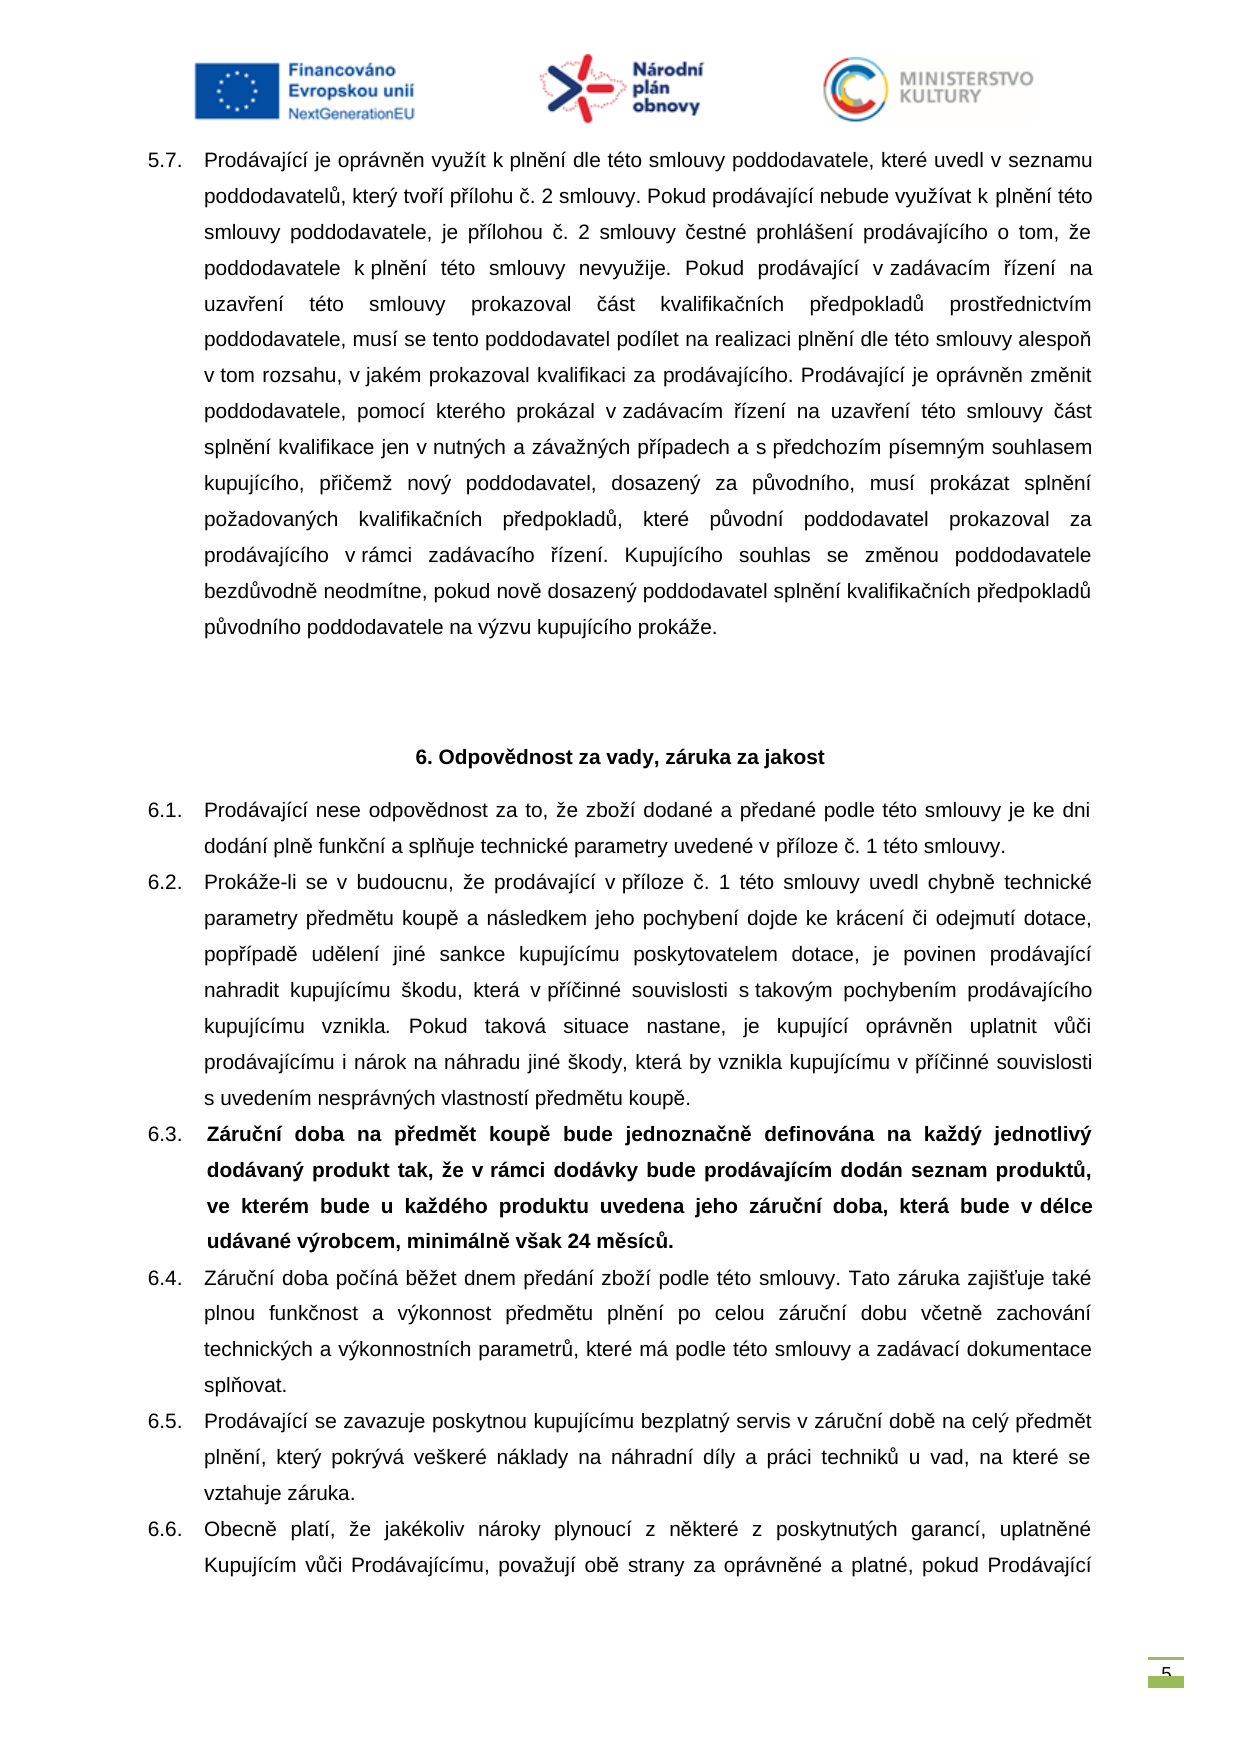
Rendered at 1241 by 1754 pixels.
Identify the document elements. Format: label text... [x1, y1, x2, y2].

list Prodávající je oprávněn využít k plnění dle této smlouvy poddodavatele, které uvedl v seznamu poddodavatelů, který tvoří přílohu č. 2 smlouvy. Pokud prodávající nebude využívat k plnění této smlouvy poddodavatele, je přílohou č. 2 smlouvy čestné prohlášení prodávajícího o tom, že poddodavatele k plnění této smlouvy nevyužije. Pokud prodávající v zadávacím řízení na uzavření této smlouvy prokazoval část kvalifikačních předpokladů prostřednictvím poddodavatele, musí se tento poddodavatel podílet na realizaci plnění dle této smlouvy alespoň v tom rozsahu, v jakém prokazoval kvalifikaci za prodávajícího. Prodávající je oprávněn změnit poddodavatele, pomocí kterého prokázal v zadávacím řízení na uzavření této smlouvy část splnění kvalifikace jen v nutných a závažných případech a s předchozím písemným souhlasem kupujícího, přičemž nový poddodavatel, dosazený za původního, musí prokázat splnění požadovaných kvalifikačních předpokladů, které původní poddodavatel prokazoval za prodávajícího v rámci zadávacího řízení. Kupujícího souhlas se změnou poddodavatele bezdůvodně neodmítne, pokud nově dosazený poddodavatel splnění kvalifikačních předpokladů původního poddodavatele na výzvu kupujícího prokáže. [148, 148, 1093, 639]
list Prokáže-li se v budoucnu, že prodávající v příloze č. 1 této smlouvy uvedl chybně technické parametry předmětu koupě a následkem jeho pochybení dojde ke krácení či odejmutí dotace, popřípadě udělení jiné sankce kupujícímu poskytovatelem dotace, je povinen prodávající nahradit kupujícímu škodu, která v příčinné souvislosti s takovým pochybením prodávajícího kupujícímu vznikla. Pokud taková situace nastane, je kupující oprávněn uplatnit vůči prodávajícímu i nárok na náhradu jiné škody, která by vznikla kupujícímu v příčinné souvislosti s uvedením nesprávných vlastností předmětu koupě. [148, 870, 1093, 1109]
list Prodávající nese odpovědnost za to, že zboží dodané a předané podle této smlouvy je ke dni dodání plně funkční a splňuje technické parametry uvedené v příloze č. 1 této smlouvy. [148, 798, 1093, 858]
list Záruční doba na předmět koupě bude jednoznačně definována na každý jednotlivý dodávaný produkt tak, že v rámci dodávky bude prodávajícím dodán seznam produktů, ve kterém bude u každého produktu uvedena jeho záruční doba, která bude v délce udávané výrobcem, minimálně však 24 měsíců. [148, 1122, 1093, 1253]
list Záruční doba počíná běžet dnem předání zboží podle této smlouvy. Tato záruka zajišťuje také plnou funkčnost a výkonnost předmětu plnění po celou záruční dobu včetně zachování technických a výkonnostních parametrů, které má podle této smlouvy a zadávací dokumentace splňovat. [148, 1265, 1093, 1397]
subtitle 6. Odpovědnost za vady, záruka za jakost [148, 740, 1093, 769]
list Prodávající se zavazuje poskytnou kupujícímu bezplatný servis v záruční době na celý předmět plnění, který pokrývá veškeré náklady na náhradní díly a práci techniků u vad, na které se vztahuje záruka. [148, 1409, 1093, 1505]
picture [147, 31, 1093, 148]
